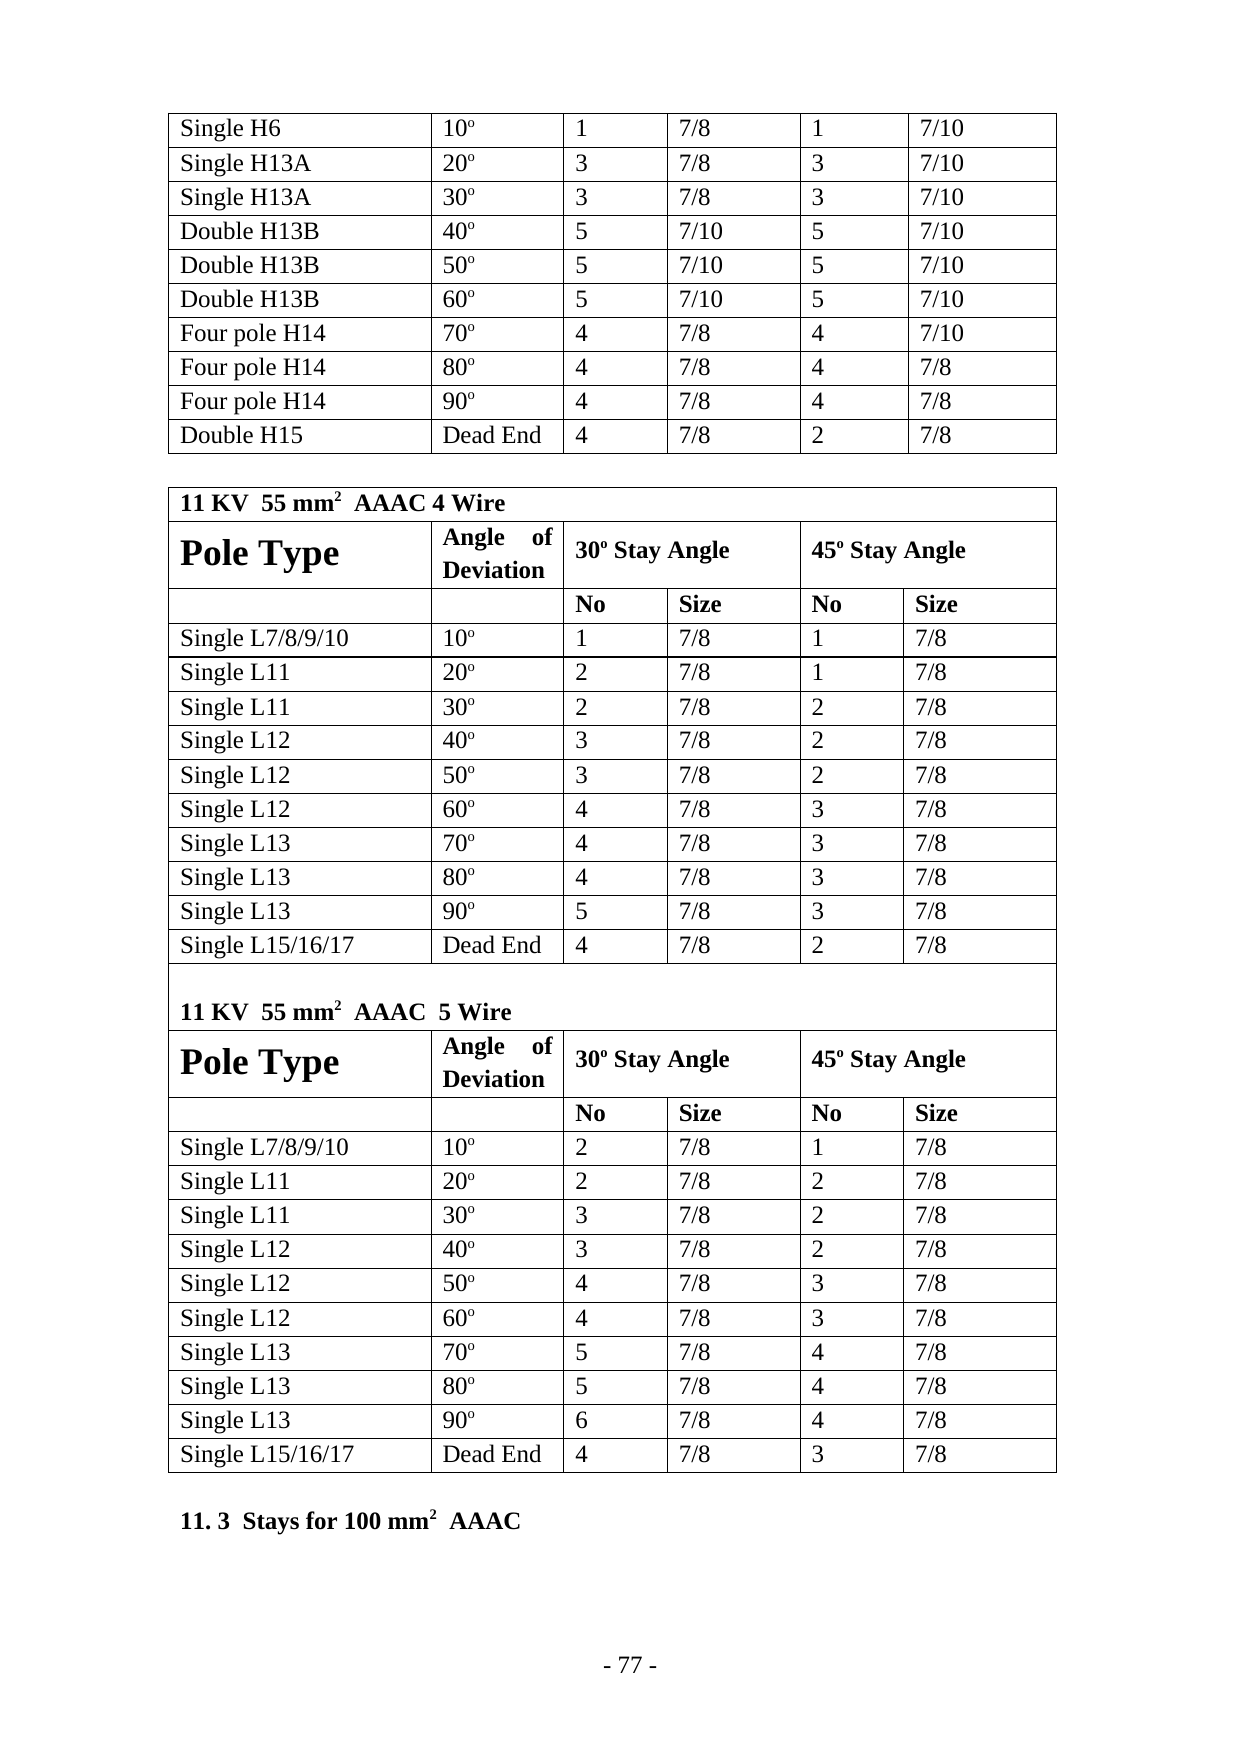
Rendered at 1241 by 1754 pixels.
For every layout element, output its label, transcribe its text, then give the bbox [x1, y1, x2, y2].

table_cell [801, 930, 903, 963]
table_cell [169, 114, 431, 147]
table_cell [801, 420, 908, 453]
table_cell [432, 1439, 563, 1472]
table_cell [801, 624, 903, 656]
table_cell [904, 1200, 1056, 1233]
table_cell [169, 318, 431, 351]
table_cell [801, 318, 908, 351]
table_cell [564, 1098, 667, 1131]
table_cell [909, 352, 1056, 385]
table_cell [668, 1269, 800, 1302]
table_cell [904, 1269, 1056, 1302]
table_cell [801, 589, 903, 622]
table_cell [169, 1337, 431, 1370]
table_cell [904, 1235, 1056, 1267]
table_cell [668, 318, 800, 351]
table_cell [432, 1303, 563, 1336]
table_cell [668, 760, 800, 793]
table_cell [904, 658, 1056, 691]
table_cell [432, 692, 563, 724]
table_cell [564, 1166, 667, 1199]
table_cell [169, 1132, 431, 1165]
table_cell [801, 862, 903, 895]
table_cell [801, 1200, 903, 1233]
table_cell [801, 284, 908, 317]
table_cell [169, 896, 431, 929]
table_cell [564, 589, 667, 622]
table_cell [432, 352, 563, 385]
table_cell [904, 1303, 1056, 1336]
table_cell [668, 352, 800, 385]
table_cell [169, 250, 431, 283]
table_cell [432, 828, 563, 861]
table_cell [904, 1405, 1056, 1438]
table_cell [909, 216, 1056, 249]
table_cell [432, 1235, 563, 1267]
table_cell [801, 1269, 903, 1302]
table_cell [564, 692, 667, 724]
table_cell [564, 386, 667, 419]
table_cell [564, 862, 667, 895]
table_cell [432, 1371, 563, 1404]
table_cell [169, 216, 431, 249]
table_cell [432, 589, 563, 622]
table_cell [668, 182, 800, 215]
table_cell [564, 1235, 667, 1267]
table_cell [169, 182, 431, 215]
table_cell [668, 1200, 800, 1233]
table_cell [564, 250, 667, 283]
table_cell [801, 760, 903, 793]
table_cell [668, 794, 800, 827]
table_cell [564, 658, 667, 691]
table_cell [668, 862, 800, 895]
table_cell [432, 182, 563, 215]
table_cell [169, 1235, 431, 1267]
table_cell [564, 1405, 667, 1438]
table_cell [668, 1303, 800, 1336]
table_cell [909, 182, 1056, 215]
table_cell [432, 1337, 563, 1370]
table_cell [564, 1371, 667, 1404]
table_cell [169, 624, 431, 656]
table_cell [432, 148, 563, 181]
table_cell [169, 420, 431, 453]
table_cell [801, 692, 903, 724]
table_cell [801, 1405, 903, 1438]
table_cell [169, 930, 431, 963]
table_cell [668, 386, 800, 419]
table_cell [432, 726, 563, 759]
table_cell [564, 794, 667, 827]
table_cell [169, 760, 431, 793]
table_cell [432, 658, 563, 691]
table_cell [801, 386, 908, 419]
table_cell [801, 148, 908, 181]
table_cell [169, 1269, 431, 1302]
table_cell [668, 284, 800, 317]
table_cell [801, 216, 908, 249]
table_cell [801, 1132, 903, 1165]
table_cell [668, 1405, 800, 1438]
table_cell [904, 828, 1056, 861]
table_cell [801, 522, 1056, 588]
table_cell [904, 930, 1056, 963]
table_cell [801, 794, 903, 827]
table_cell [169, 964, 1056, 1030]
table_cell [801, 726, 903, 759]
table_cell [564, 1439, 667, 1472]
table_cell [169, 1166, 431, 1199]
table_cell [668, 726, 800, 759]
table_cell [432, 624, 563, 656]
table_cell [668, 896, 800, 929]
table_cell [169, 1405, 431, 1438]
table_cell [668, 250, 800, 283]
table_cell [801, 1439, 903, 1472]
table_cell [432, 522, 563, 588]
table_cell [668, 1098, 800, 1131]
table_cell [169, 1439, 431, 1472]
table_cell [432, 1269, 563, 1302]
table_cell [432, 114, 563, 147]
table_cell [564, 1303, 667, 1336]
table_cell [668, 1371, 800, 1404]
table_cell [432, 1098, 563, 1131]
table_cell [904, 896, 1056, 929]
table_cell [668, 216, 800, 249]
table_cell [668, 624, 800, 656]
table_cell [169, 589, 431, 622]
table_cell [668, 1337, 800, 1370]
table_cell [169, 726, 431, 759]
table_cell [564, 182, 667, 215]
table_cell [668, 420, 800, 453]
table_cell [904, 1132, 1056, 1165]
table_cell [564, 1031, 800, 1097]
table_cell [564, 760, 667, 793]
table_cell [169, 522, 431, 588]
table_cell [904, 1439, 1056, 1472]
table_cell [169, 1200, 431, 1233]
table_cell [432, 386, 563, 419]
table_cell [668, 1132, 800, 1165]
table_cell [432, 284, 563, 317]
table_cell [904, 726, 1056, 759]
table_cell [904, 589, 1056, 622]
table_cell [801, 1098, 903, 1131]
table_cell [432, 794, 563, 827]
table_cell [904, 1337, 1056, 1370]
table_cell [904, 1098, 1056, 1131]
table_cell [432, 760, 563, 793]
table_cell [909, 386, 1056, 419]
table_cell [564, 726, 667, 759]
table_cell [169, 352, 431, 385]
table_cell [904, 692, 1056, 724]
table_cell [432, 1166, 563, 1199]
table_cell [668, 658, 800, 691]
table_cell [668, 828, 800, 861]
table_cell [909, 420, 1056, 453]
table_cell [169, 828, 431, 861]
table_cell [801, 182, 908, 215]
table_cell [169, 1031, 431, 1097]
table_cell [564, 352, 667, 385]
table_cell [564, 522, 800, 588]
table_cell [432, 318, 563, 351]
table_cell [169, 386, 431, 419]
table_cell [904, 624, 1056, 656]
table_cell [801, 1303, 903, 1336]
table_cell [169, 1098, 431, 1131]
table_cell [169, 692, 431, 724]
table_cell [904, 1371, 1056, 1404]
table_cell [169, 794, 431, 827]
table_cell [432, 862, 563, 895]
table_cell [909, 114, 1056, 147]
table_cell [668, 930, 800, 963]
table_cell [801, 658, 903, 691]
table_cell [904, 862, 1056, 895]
text 11. 3 Stays for 100 mm2 AAAC [180, 1506, 1115, 1535]
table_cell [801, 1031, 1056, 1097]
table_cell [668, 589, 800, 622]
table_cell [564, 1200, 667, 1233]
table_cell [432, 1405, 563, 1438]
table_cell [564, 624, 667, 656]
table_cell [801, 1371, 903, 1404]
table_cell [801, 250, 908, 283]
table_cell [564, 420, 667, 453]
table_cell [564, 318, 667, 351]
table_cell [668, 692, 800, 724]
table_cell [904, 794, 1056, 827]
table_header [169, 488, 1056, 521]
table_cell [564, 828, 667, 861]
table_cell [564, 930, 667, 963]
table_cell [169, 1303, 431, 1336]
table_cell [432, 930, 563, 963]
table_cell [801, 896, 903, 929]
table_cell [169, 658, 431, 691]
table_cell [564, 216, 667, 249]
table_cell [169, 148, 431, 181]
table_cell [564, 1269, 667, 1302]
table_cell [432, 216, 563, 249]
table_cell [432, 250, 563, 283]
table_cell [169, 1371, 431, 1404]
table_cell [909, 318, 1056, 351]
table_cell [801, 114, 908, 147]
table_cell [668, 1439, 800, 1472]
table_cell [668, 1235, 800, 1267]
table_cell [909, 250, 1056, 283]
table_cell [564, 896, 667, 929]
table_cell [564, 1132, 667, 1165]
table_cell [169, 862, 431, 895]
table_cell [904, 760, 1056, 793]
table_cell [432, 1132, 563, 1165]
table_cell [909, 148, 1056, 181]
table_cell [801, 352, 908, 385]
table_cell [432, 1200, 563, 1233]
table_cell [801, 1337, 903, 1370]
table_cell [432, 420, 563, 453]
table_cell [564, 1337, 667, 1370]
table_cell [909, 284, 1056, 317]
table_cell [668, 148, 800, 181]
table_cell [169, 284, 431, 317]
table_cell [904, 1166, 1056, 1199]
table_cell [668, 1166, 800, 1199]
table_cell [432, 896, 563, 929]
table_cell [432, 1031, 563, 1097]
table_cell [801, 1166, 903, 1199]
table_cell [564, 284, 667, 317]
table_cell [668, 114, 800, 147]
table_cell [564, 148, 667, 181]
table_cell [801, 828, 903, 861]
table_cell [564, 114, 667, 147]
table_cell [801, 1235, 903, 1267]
